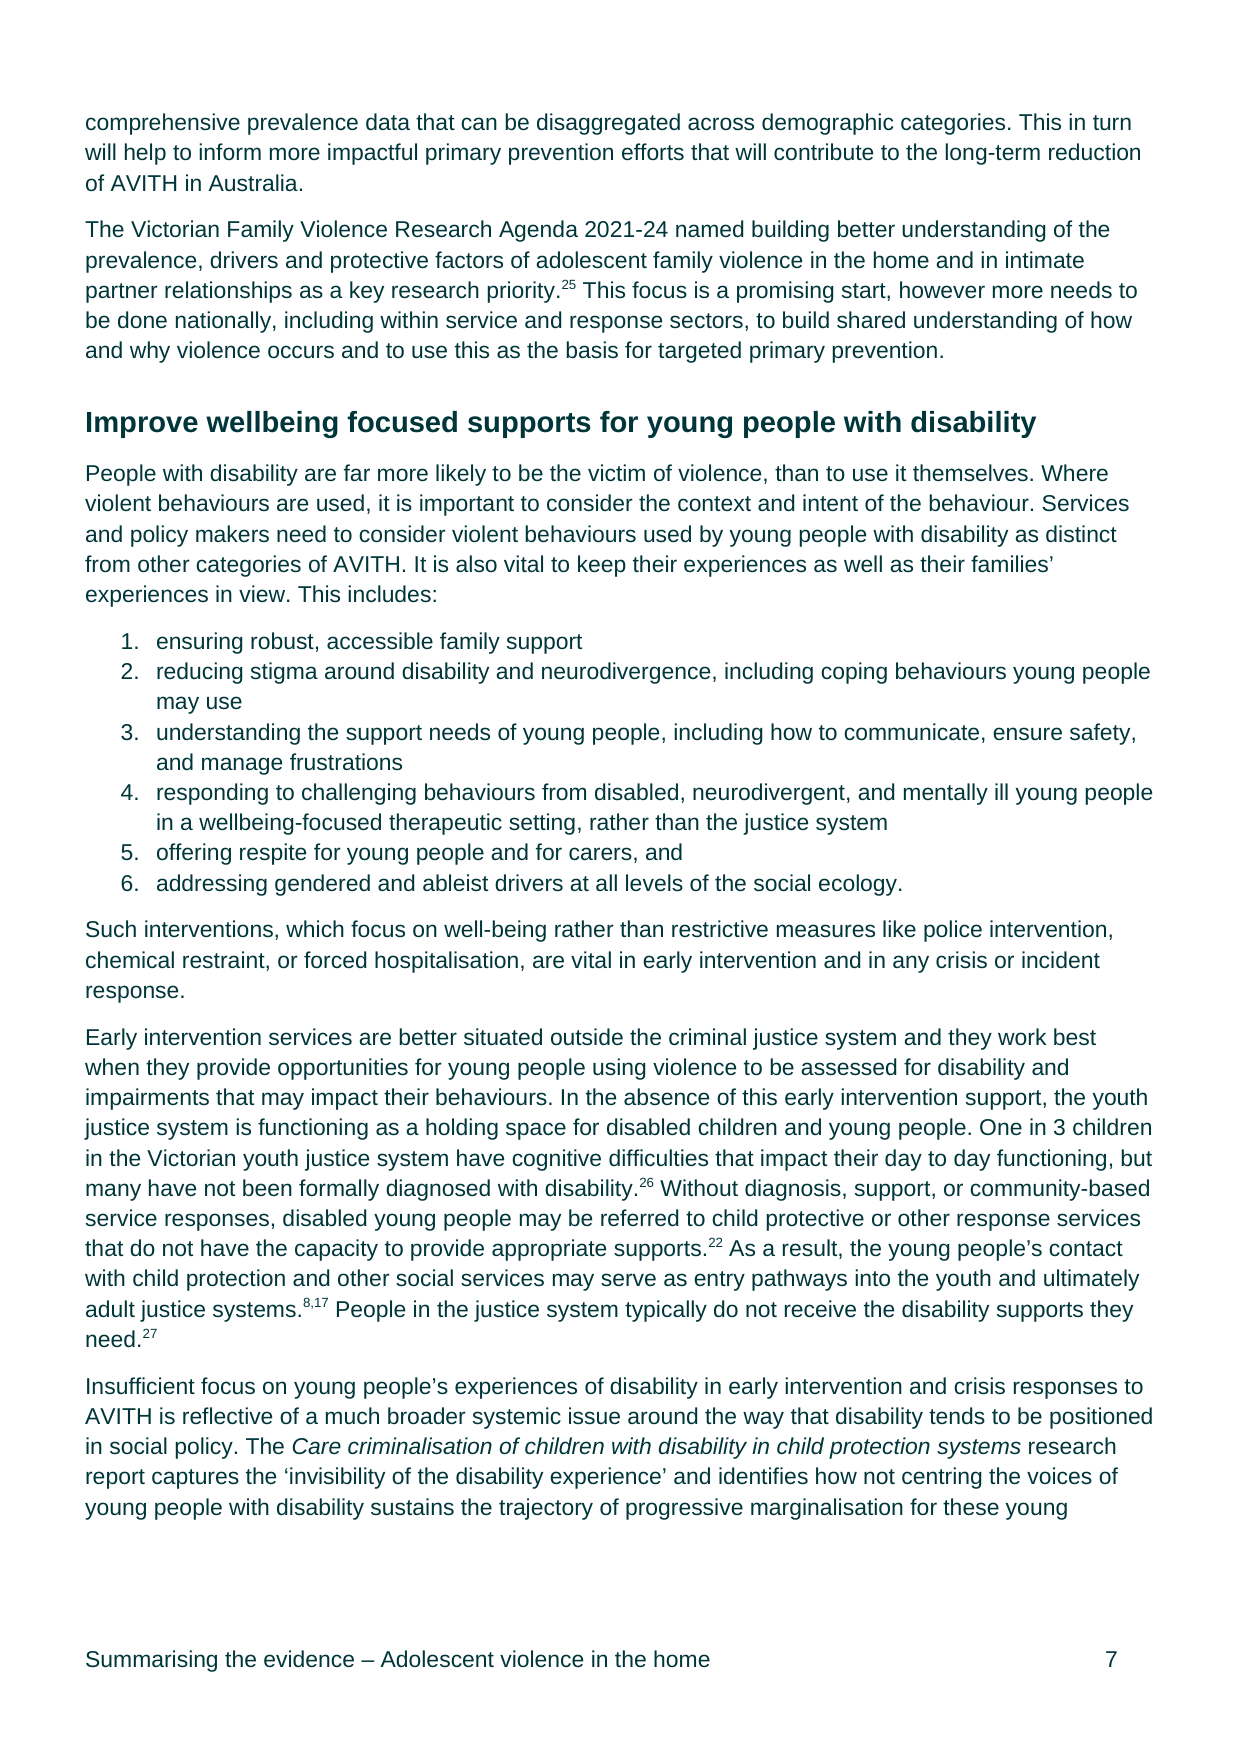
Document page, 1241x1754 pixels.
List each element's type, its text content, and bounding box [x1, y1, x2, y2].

list understanding the support needs of young people, including how to communicate, ensure safety, and manage frustrations [120, 718, 1155, 775]
list offering respite for young people and for carers, and [120, 839, 1155, 866]
list ensuring robust, accessible family support [120, 628, 1155, 654]
text The Victorian Family Violence Research Agenda 2021-24 named building better understanding of the prevalence, drivers and protective factors of adolescent family violence in the home and in intimate partner relationships as a key research priority.25 This focus is a promising start, however more needs to be done nationally, including within service and response sectors, to build shared understanding of how and why violence occurs and to use this as the basis for targeted primary prevention. [85, 216, 1155, 363]
list reducing stigma around disability and neurodivergence, including coping behaviours young people may use [120, 658, 1155, 714]
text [85, 109, 1155, 196]
text Such interventions, which focus on well-being rather than restrictive measures like police intervention, chemical restraint, or forced hospitalisation, are vital in early intervention and in any crisis or incident response. [85, 916, 1155, 1003]
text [85, 1373, 1155, 1520]
text Early intervention services are better situated outside the criminal justice system and they work best when they provide opportunities for young people using violence to be assessed for disability and impairments that may impact their behaviours. In the absence of this early intervention support, the youth justice system is functioning as a holding space for disabled children and young people. One in 3 children in the Victorian youth justice system have cognitive difficulties that impact their day to day functioning, but many have not been formally diagnosed with disability.26 Without diagnosis, support, or community-based service responses, disabled young people may be referred to child protective or other response services that do not have the capacity to provide appropriate supports.22 As a result, the young people’s contact with child protection and other social services may serve as entry pathways into the youth and ultimately adult justice systems.8,17 People in the justice system typically do not receive the disability supports they need.27 [85, 1024, 1155, 1352]
subtitle Improve wellbeing focused supports for young people with disability [85, 405, 1155, 438]
list responding to challenging behaviours from disabled, neurodivergent, and mentally ill young people in a wellbeing-focused therapeutic setting, rather than the justice system [120, 779, 1155, 835]
list addressing gendered and ableist drivers at all levels of the social ecology. [120, 869, 1155, 896]
text People with disability are far more likely to be the victim of violence, than to use it themselves. Where violent behaviours are used, it is important to consider the context and intent of the behaviour. Services and policy makers need to consider violent behaviours used by young people with disability as distinct from other categories of AVITH. It is also vital to keep their experiences as well as their families’ experiences in view. This includes: [85, 460, 1155, 607]
